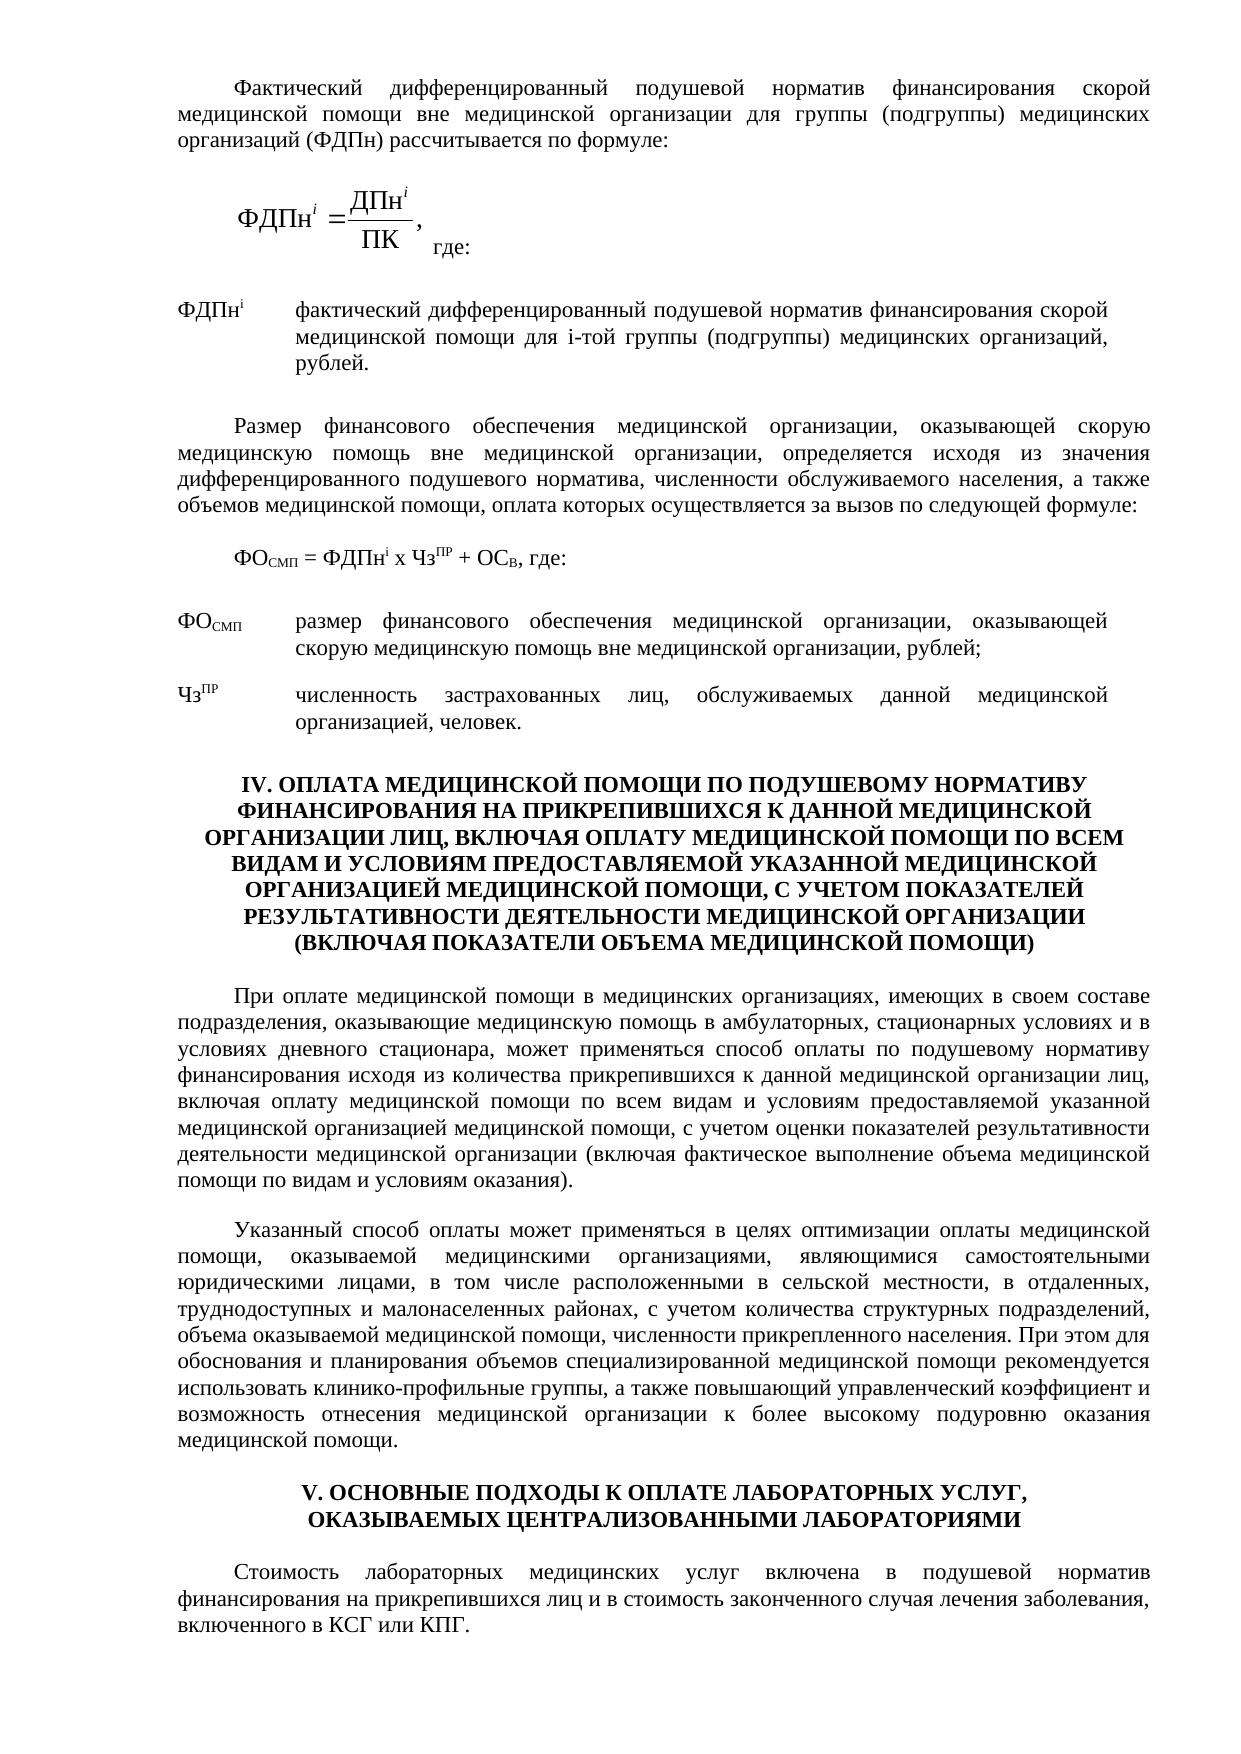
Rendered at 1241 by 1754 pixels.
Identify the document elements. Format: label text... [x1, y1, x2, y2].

title ОКАЗЫВАЕМЫХ ЦЕНТРАЛИЗОВАННЫМИ ЛАБОРАТОРИЯМИ [177, 1506, 1152, 1532]
table_cell численность застрахованных лиц, обслуживаемых данной медицинской организацией, человек. [289, 671, 1116, 745]
table_cell ЧзПР [171, 671, 289, 745]
table_header ФДПнi [171, 286, 289, 386]
table_header фактический дифференцированный подушевой норматив финансирования скорой медицинской помощи для i-той группы (подгруппы) медицинских организаций, рублей. [289, 286, 1116, 386]
title (ВКЛЮЧАЯ ПОКАЗАТЕЛИ ОБЪЕМА МЕДИЦИНСКОЙ ПОМОЩИ) [177, 929, 1152, 956]
title IV. ОПЛАТА МЕДИЦИНСКОЙ ПОМОЩИ ПО ПОДУШЕВОМУ НОРМАТИВУ [177, 771, 1152, 797]
text Фактический дифференцированный подушевой норматив финансирования скорой медицинской помощи вне медицинской организации для группы (подгруппы) медицинских организаций (ФДПн) рассчитывается по формуле: [177, 74, 1152, 153]
text Указанный способ оплаты может применяться в целях оптимизации оплаты медицинской помощи, оказываемой медицинскими организациями, являющимися самостоятельными юридическими лицами, в том числе расположенными в сельской местности, в отдаленных, труднодоступных и малонаселенных районах, с учетом количества структурных подразделений, объема оказываемой медицинской помощи, численности прикрепленного населения. При этом для обоснования и планирования объемов специализированной медицинской помощи рекомендуется использовать клинико-профильные группы, а также повышающий управленческий коэффициент и возможность отнесения медицинской организации к более высокому подуровню оказания медицинской помощи. [177, 1216, 1152, 1453]
text где: [177, 179, 1152, 259]
table_header ФОСМП [171, 597, 289, 671]
title ОРГАНИЗАЦИЕЙ МЕДИЦИНСКОЙ ПОМОЩИ, С УЧЕТОМ ПОКАЗАТЕЛЕЙ [177, 877, 1152, 903]
text ФОСМП = ФДПнi x ЧзПР + ОСВ, где: [177, 544, 1152, 571]
table_header размер финансового обеспечения медицинской организации, оказывающей скорую медицинскую помощь вне медицинской организации, рублей; [289, 597, 1116, 671]
text Размер финансового обеспечения медицинской организации, оказывающей скорую медицинскую помощь вне медицинской организации, определяется исходя из значения дифференцированного подушевого норматива, численности обслуживаемого населения, а также объемов медицинской помощи, оплата которых осуществляется за вызов по следующей формуле: [177, 412, 1152, 518]
title ВИДАМ И УСЛОВИЯМ ПРЕДОСТАВЛЯЕМОЙ УКАЗАННОЙ МЕДИЦИНСКОЙ [177, 850, 1152, 877]
title ОРГАНИЗАЦИИ ЛИЦ, ВКЛЮЧАЯ ОПЛАТУ МЕДИЦИНСКОЙ ПОМОЩИ ПО ВСЕМ [177, 824, 1152, 850]
text При оплате медицинской помощи в медицинских организациях, имеющих в своем составе подразделения, оказывающие медицинскую помощь в амбулаторных, стационарных условиях и в условиях дневного стационара, может применяться способ оплаты по подушевому нормативу финансирования исходя из количества прикрепившихся к данной медицинской организации лиц, включая оплату медицинской помощи по всем видам и условиям предоставляемой указанной медицинской организацией медицинской помощи, с учетом оценки показателей результативности деятельности медицинской организации (включая фактическое выполнение объема медицинской помощи по видам и условиям оказания). [177, 982, 1152, 1193]
title V. ОСНОВНЫЕ ПОДХОДЫ К ОПЛАТЕ ЛАБОРАТОРНЫХ УСЛУГ, [177, 1479, 1152, 1506]
title ФИНАНСИРОВАНИЯ НА ПРИКРЕПИВШИХСЯ К ДАННОЙ МЕДИЦИНСКОЙ [177, 797, 1152, 824]
title РЕЗУЛЬТАТИВНОСТИ ДЕЯТЕЛЬНОСТИ МЕДИЦИНСКОЙ ОРГАНИЗАЦИИ [177, 903, 1152, 929]
text Стоимость лабораторных медицинских услуг включена в подушевой норматив финансирования на прикрепившихся лиц и в стоимость законченного случая лечения заболевания, включенного в КСГ или КПГ. [177, 1558, 1152, 1637]
